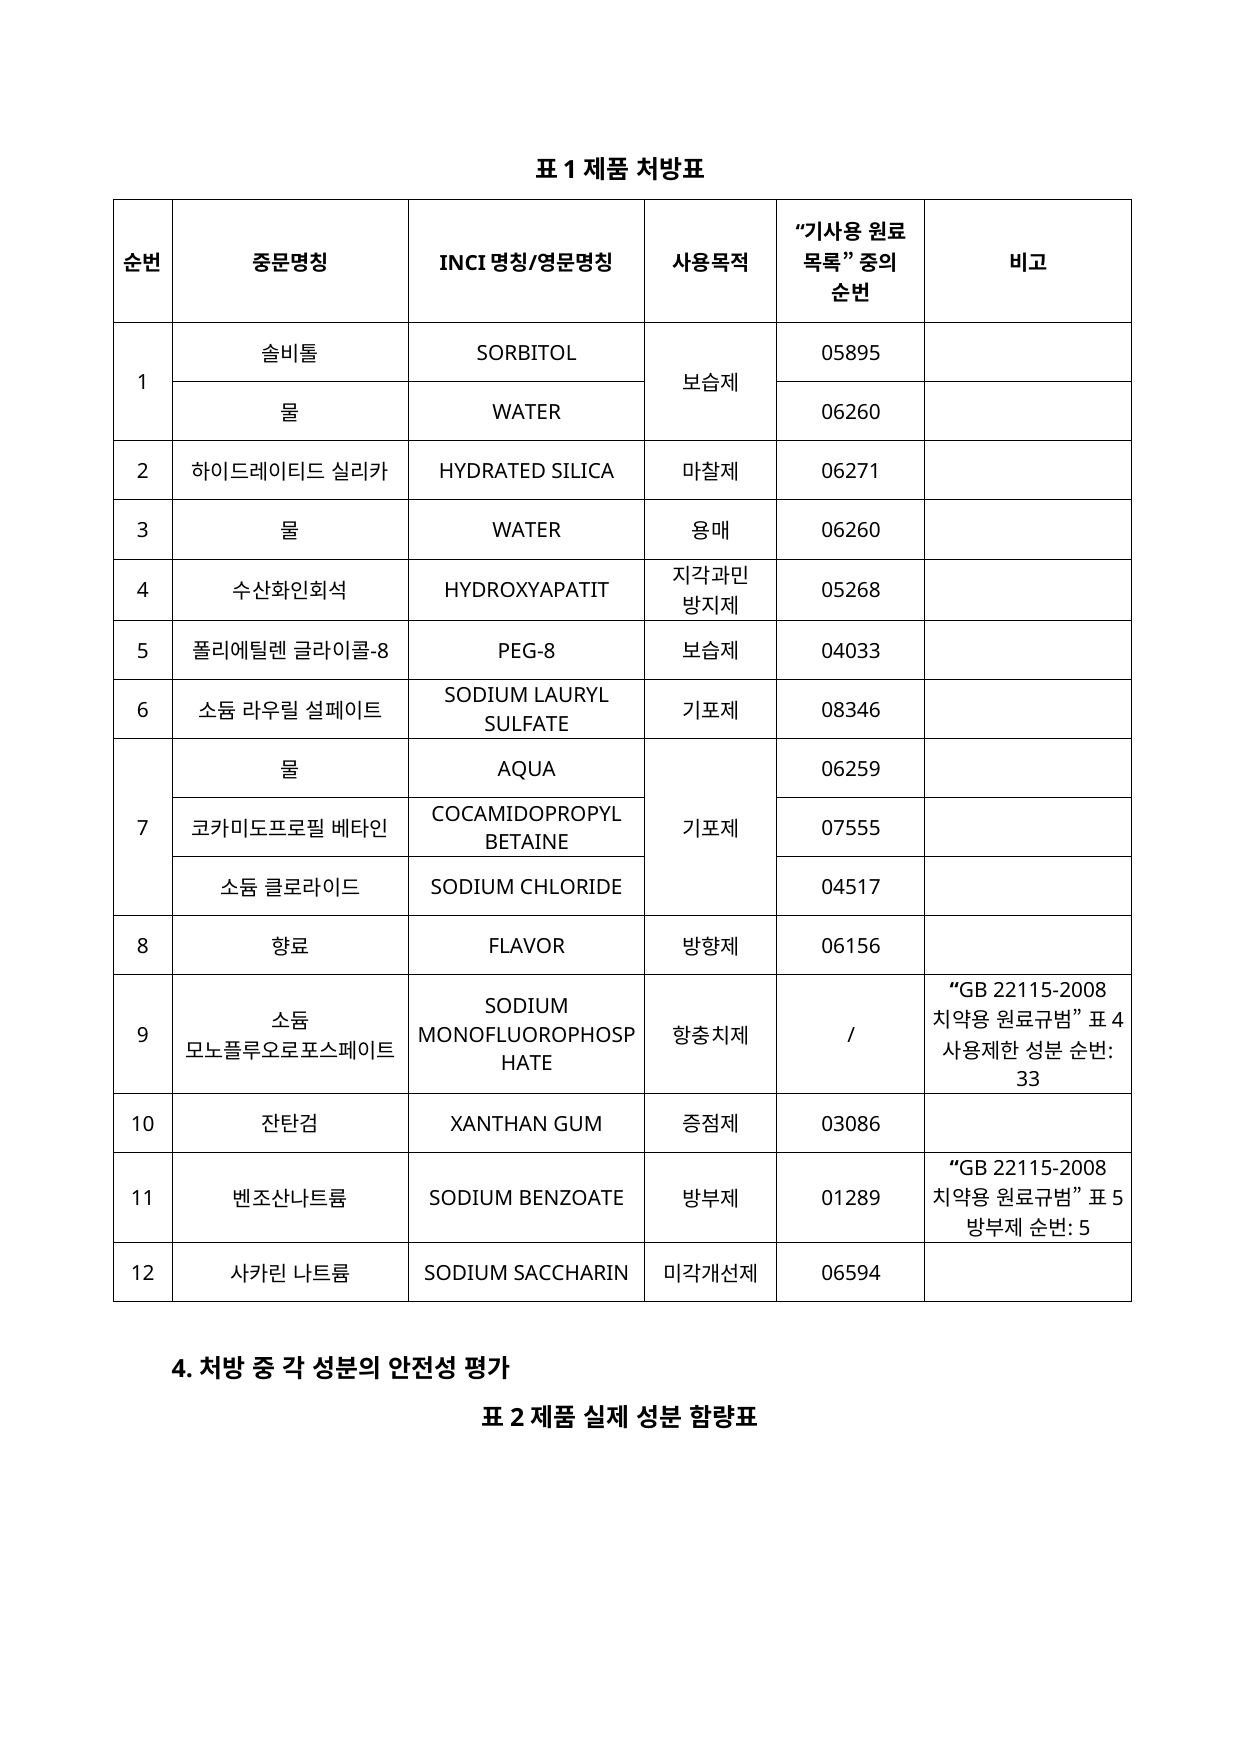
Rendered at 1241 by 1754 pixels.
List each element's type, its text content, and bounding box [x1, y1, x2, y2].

table_cell 지각과민 방지제 [645, 560, 776, 620]
table_cell 증점제 [645, 1094, 776, 1152]
table_cell HYDROXYAPATIT [409, 560, 644, 620]
table_cell / [777, 975, 924, 1093]
table_header 중문명칭 [173, 200, 408, 322]
table_cell “GB 22115-2008 치약용 원료규범” 표5 방부제 순번: 5 [925, 1153, 1131, 1242]
table_cell [925, 441, 1131, 499]
table_cell 03086 [777, 1094, 924, 1152]
table_cell FLAVOR [409, 916, 644, 974]
table_cell 보습제 [645, 621, 776, 679]
table_cell WATER [409, 382, 644, 440]
table_cell 7 [114, 739, 172, 915]
text 표2 제품 실제 성분 함량표 [112, 1397, 1128, 1434]
table_cell [925, 1243, 1131, 1301]
table_cell 06260 [777, 382, 924, 440]
table_cell 11 [114, 1153, 172, 1242]
table_cell 솔비톨 [173, 323, 408, 381]
table_cell [925, 798, 1131, 856]
table_cell 9 [114, 975, 172, 1093]
table_cell 소듐 라우릴 설페이트 [173, 680, 408, 738]
table_cell SODIUM MONOFLUOROPHOSPHATE [409, 975, 644, 1093]
table_header INCI명칭/영문명칭 [409, 200, 644, 322]
table_cell 8 [114, 916, 172, 974]
table_cell 6 [114, 680, 172, 738]
table_cell 06156 [777, 916, 924, 974]
table_cell SODIUM BENZOATE [409, 1153, 644, 1242]
table_cell XANTHAN GUM [409, 1094, 644, 1152]
table_cell WATER [409, 500, 644, 558]
table_cell HYDRATED SILICA [409, 441, 644, 499]
table_cell 잔탄검 [173, 1094, 408, 1152]
table_cell AQUA [409, 739, 644, 797]
table_cell 5 [114, 621, 172, 679]
table_cell 방부제 [645, 1153, 776, 1242]
table_cell [925, 680, 1131, 738]
table_cell 기포제 [645, 739, 776, 915]
table_cell 마찰제 [645, 441, 776, 499]
table_cell 05895 [777, 323, 924, 381]
table_cell 07555 [777, 798, 924, 856]
table_cell 4 [114, 560, 172, 620]
table_cell [925, 323, 1131, 381]
table_cell SODIUM CHLORIDE [409, 857, 644, 915]
table_cell 06260 [777, 500, 924, 558]
table_cell SORBITOL [409, 323, 644, 381]
table_cell 06271 [777, 441, 924, 499]
table_header “기사용 원료 목록” 중의 순번 [777, 200, 924, 322]
table_cell 소듐 모노플루오로포스페이트 [173, 975, 408, 1093]
table_cell PEG-8 [409, 621, 644, 679]
table_cell 보습제 [645, 323, 776, 440]
table_cell 물 [173, 739, 408, 797]
table_cell 08346 [777, 680, 924, 738]
table_cell 미각개선제 [645, 1243, 776, 1301]
table_cell 물 [173, 382, 408, 440]
list 처방 중 각 성분의 안전성 평가 [112, 1349, 1128, 1385]
table_cell 05268 [777, 560, 924, 620]
table_cell 10 [114, 1094, 172, 1152]
table_cell [925, 857, 1131, 915]
table_cell 04517 [777, 857, 924, 915]
table_header 사용목적 [645, 200, 776, 322]
table_cell 소듐 클로라이드 [173, 857, 408, 915]
table_cell 용매 [645, 500, 776, 558]
table_cell SODIUM LAURYL SULFATE [409, 680, 644, 738]
table_cell 06594 [777, 1243, 924, 1301]
text 표1 제품 처방표 [112, 150, 1128, 186]
table_cell [925, 500, 1131, 558]
table_cell 폴리에틸렌 글라이콜-8 [173, 621, 408, 679]
table_cell 항충치제 [645, 975, 776, 1093]
table_cell 수산화인회석 [173, 560, 408, 620]
table_cell 방향제 [645, 916, 776, 974]
table_cell [925, 916, 1131, 974]
table_cell 06259 [777, 739, 924, 797]
table_header 비고 [925, 200, 1131, 322]
table_cell COCAMIDOPROPYL BETAINE [409, 798, 644, 856]
table_cell [925, 621, 1131, 679]
table_cell [925, 382, 1131, 440]
table_cell 하이드레이티드 실리카 [173, 441, 408, 499]
table_cell 벤조산나트륨 [173, 1153, 408, 1242]
table_cell 사카린 나트륨 [173, 1243, 408, 1301]
table_cell [925, 739, 1131, 797]
table_cell [925, 560, 1131, 620]
table_cell 코카미도프로필 베타인 [173, 798, 408, 856]
table_cell 기포제 [645, 680, 776, 738]
table_cell 3 [114, 500, 172, 558]
table_cell “GB 22115-2008 치약용 원료규범” 표4 사용제한 성분 순번: 33 [925, 975, 1131, 1093]
table_cell 2 [114, 441, 172, 499]
table_cell 물 [173, 500, 408, 558]
table_cell 12 [114, 1243, 172, 1301]
table_cell [925, 1094, 1131, 1152]
table_cell 1 [114, 323, 172, 440]
table_cell 향료 [173, 916, 408, 974]
table_cell 04033 [777, 621, 924, 679]
table_cell 01289 [777, 1153, 924, 1242]
table_cell SODIUM SACCHARIN [409, 1243, 644, 1301]
table_header 순번 [114, 200, 172, 322]
